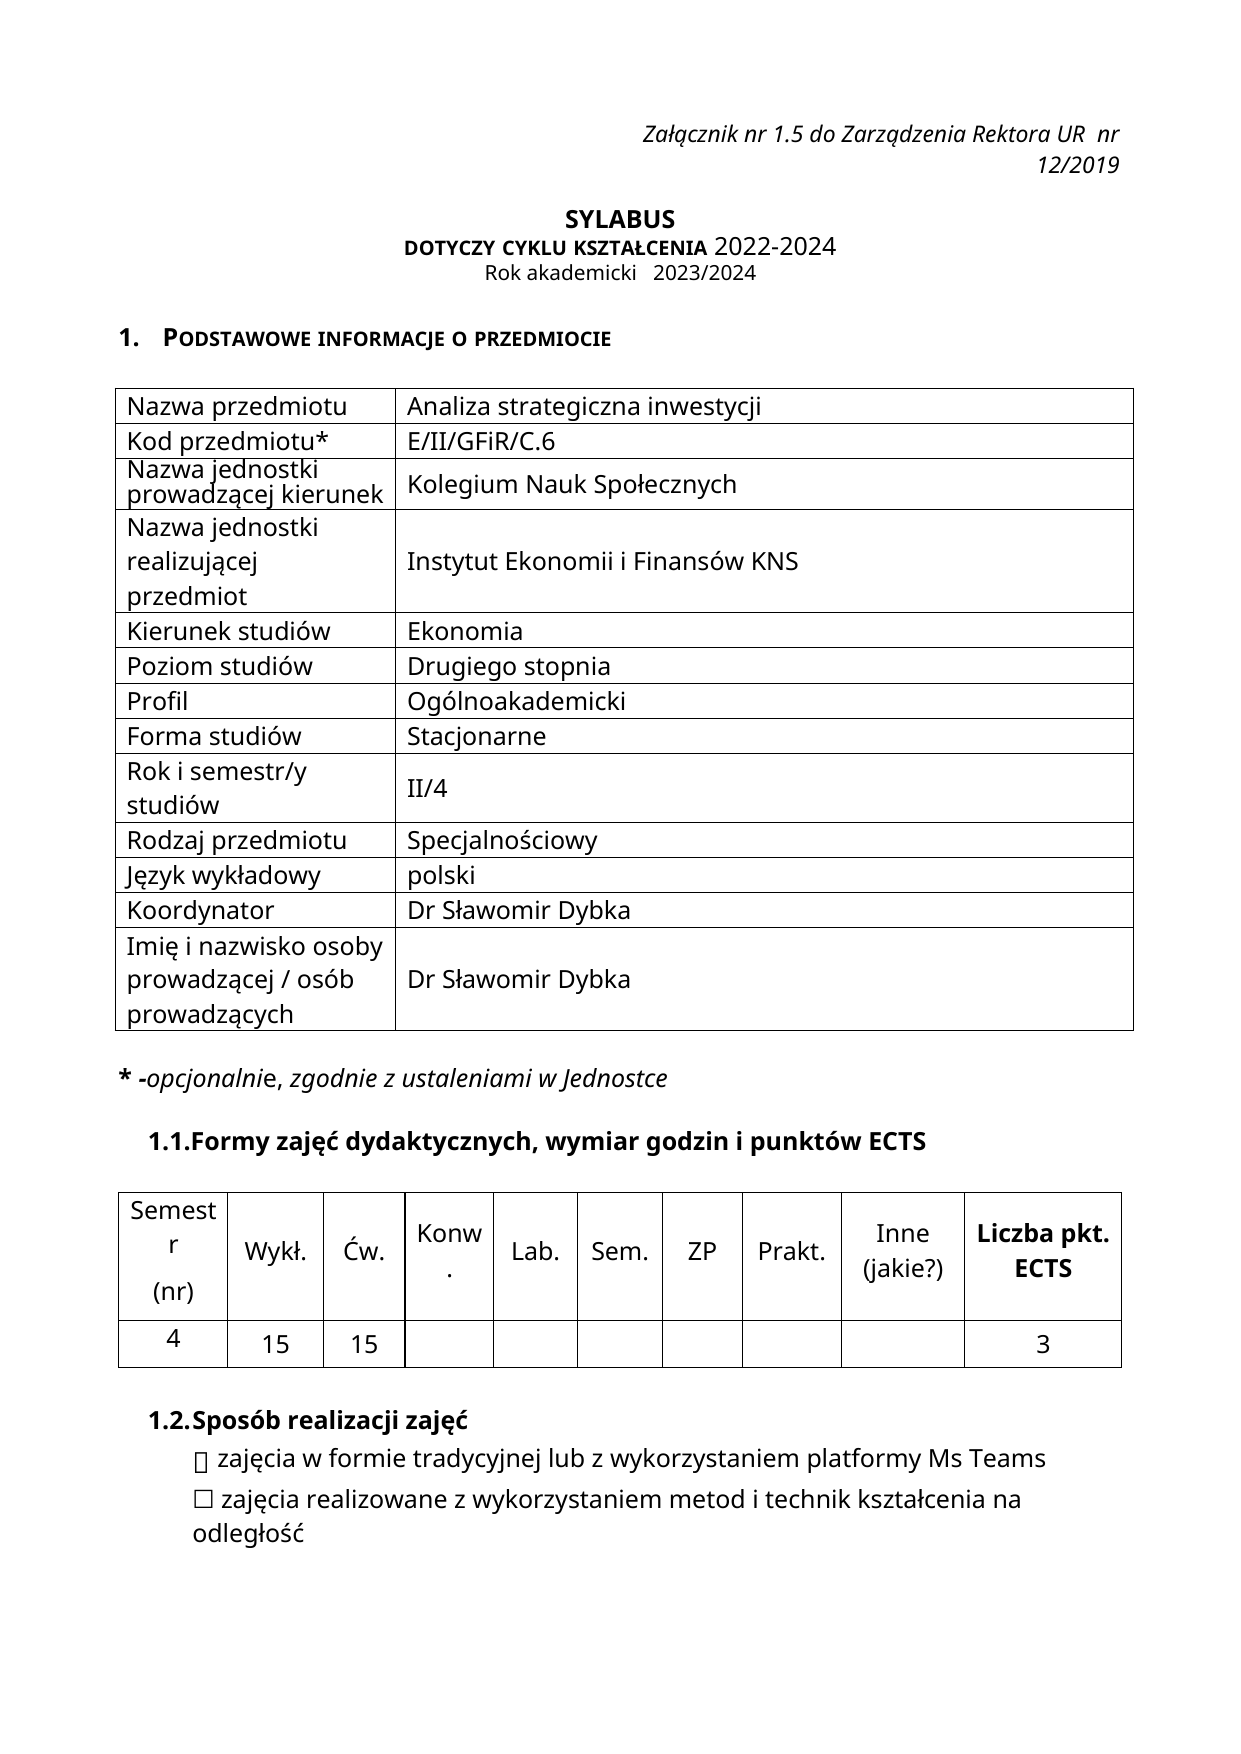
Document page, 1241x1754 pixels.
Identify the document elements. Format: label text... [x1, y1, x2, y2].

table_cell Ogólnoakademicki [396, 684, 1133, 717]
table_cell Stacjonarne [396, 719, 1133, 753]
table_header Prakt. [743, 1193, 841, 1320]
table_cell Kod przedmiotu* [116, 424, 395, 458]
table_cell Dr Sławomir Dybka [396, 928, 1133, 1030]
table_header ZP [663, 1193, 742, 1320]
table_cell E/II/GFiR/C.6 [396, 424, 1133, 458]
table_cell 4 [119, 1321, 227, 1367]
table_cell Koordynator [116, 893, 395, 927]
table_header Konw. [406, 1193, 493, 1320]
table_header Analiza strategiczna inwestycji [396, 389, 1133, 423]
text 1.2. Sposób realizacji zajęć [148, 1402, 1122, 1436]
table_cell Język wykładowy [116, 858, 395, 892]
table_cell Nazwa jednostki prowadzącej kierunek [116, 459, 395, 509]
text  zajęcia w formie tradycyjnej lub z wykorzystaniem platformy Ms Teams [192, 1436, 1122, 1482]
table_cell Imię i nazwisko osoby prowadzącej / osób prowadzących [116, 928, 395, 1030]
text dotyczy cyklu kształcenia 2022-2024 [118, 236, 1122, 261]
table_cell [842, 1321, 964, 1367]
table_header Semestr (nr) [119, 1193, 227, 1320]
table_header Wykł. [228, 1193, 323, 1320]
list Podstawowe informacje o przedmiocie [118, 319, 1122, 354]
text 1.1.Formy zajęć dydaktycznych, wymiar godzin i punktów ECTS [148, 1124, 1122, 1158]
table_header Lab. [494, 1193, 577, 1320]
table_header Inne (jakie?) [842, 1193, 964, 1320]
text Rok akademicki 2023/2024 [118, 261, 1122, 286]
table_header Sem. [578, 1193, 662, 1320]
table_cell [663, 1321, 742, 1367]
table_cell 15 [324, 1321, 404, 1367]
text ☐ zajęcia realizowane z wykorzystaniem metod i technik kształcenia na odległość [192, 1482, 1122, 1550]
table_header Nazwa przedmiotu [116, 389, 395, 423]
table_cell Dr Sławomir Dybka [396, 893, 1133, 927]
table_cell [578, 1321, 662, 1367]
table_cell polski [396, 858, 1133, 892]
table_header Ćw. [324, 1193, 404, 1320]
table_cell Kierunek studiów [116, 613, 395, 647]
text SYLABUS [118, 201, 1122, 236]
table_cell Specjalnościowy [396, 823, 1133, 857]
table_cell Profil [116, 684, 395, 717]
table_cell Nazwa jednostki realizującej przedmiot [116, 510, 395, 612]
table_cell Poziom studiów [116, 648, 395, 682]
table_cell [406, 1321, 493, 1367]
table_cell Forma studiów [116, 719, 395, 753]
table_cell [743, 1321, 841, 1367]
text * -opcjonalnie, zgodnie z ustaleniami w Jednostce [118, 1061, 1122, 1094]
table_cell II/4 [396, 754, 1133, 822]
table_cell Drugiego stopnia [396, 648, 1133, 682]
table_cell [494, 1321, 577, 1367]
table_header Liczba pkt. ECTS [965, 1193, 1121, 1320]
table_cell 3 [965, 1321, 1121, 1367]
table_cell 15 [228, 1321, 323, 1367]
table_cell Ekonomia [396, 613, 1133, 647]
table_cell Instytut Ekonomii i Finansów KNS [396, 510, 1133, 612]
table_cell Rodzaj przedmiotu [116, 823, 395, 857]
table_cell Rok i semestr/y studiów [116, 754, 395, 822]
table_cell Kolegium Nauk Społecznych [396, 459, 1133, 509]
text Załącznik nr 1.5 do Zarządzenia Rektora UR nr 12/2019 [118, 118, 1122, 181]
